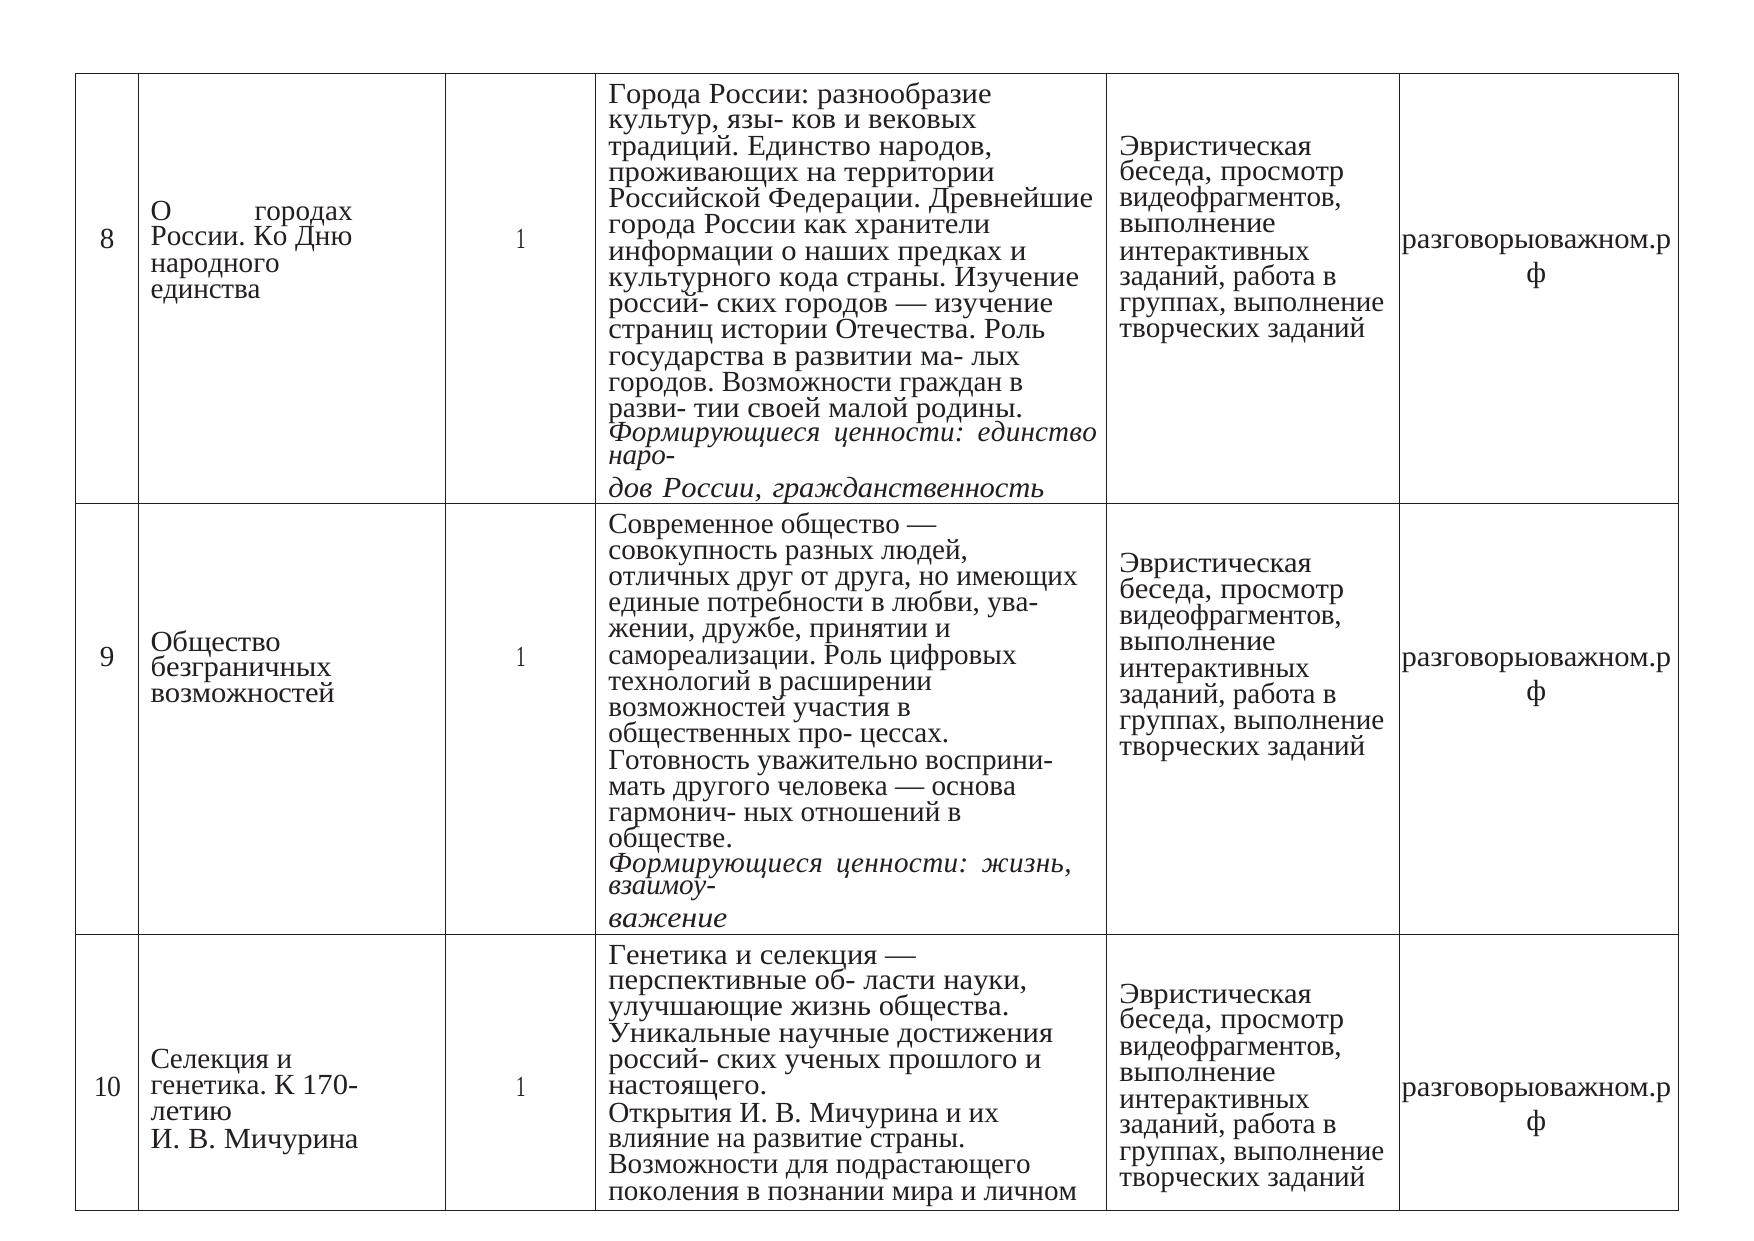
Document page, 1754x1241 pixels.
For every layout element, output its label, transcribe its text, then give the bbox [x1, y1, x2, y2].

table_header Города России: разнообразие культур, язы- ков и вековых традиций. Единство народов, проживающих на территории Российской Федерации. Древнейшие города России как хранители информации о наших предках и культурного кода страны. Изучение россий- ских городов — изучение страниц истории Отечества. Роль государства в развитии ма- лых городов. Возможности граждан в разви- тии своей малой родины. Формирующиеся ценности: единство наро- дов России, гражданственность [596, 74, 1106, 503]
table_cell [1107, 935, 1399, 1210]
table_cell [139, 935, 445, 1210]
table_cell разговорыоважном.рф [1400, 935, 1678, 1210]
table_cell 9 [76, 504, 138, 934]
table_cell разговорыоважном.рф [1400, 504, 1678, 934]
table_cell Эвристическая беседа, просмотр видеофрагментов, выполнение интерактивных заданий, работа в группах, выполнение творческих заданий [1107, 504, 1399, 934]
table_header Эвристическая беседа, просмотр видеофрагментов, выполнение интерактивных заданий, работа в группах, выполнение творческих заданий [1107, 74, 1399, 503]
table_cell 1 [446, 504, 595, 934]
table_cell 1 [446, 935, 595, 1210]
table_header 8 [76, 74, 138, 503]
table_cell Общество безграничных возможностей [139, 504, 445, 934]
table_header разговорыоважном.рф [1400, 74, 1678, 503]
table_header 1 [446, 74, 595, 503]
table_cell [596, 935, 1106, 1210]
table_cell 10 [76, 935, 138, 1210]
table_header О городах России. Ко Дню народного единства [139, 74, 445, 503]
table_cell Современное общество — совокупность разных людей, отличных друг от друга, но имеющих единые потребности в любви, ува- жении, дружбе, принятии и самореализации. Роль цифровых технологий в расширении возможностей участия в общественных про- цессах. Готовность уважительно восприни- мать другого человека — основа гармонич- ных отношений в обществе. Формирующиеся ценности: жизнь, взаимоу- важение [596, 504, 1106, 934]
